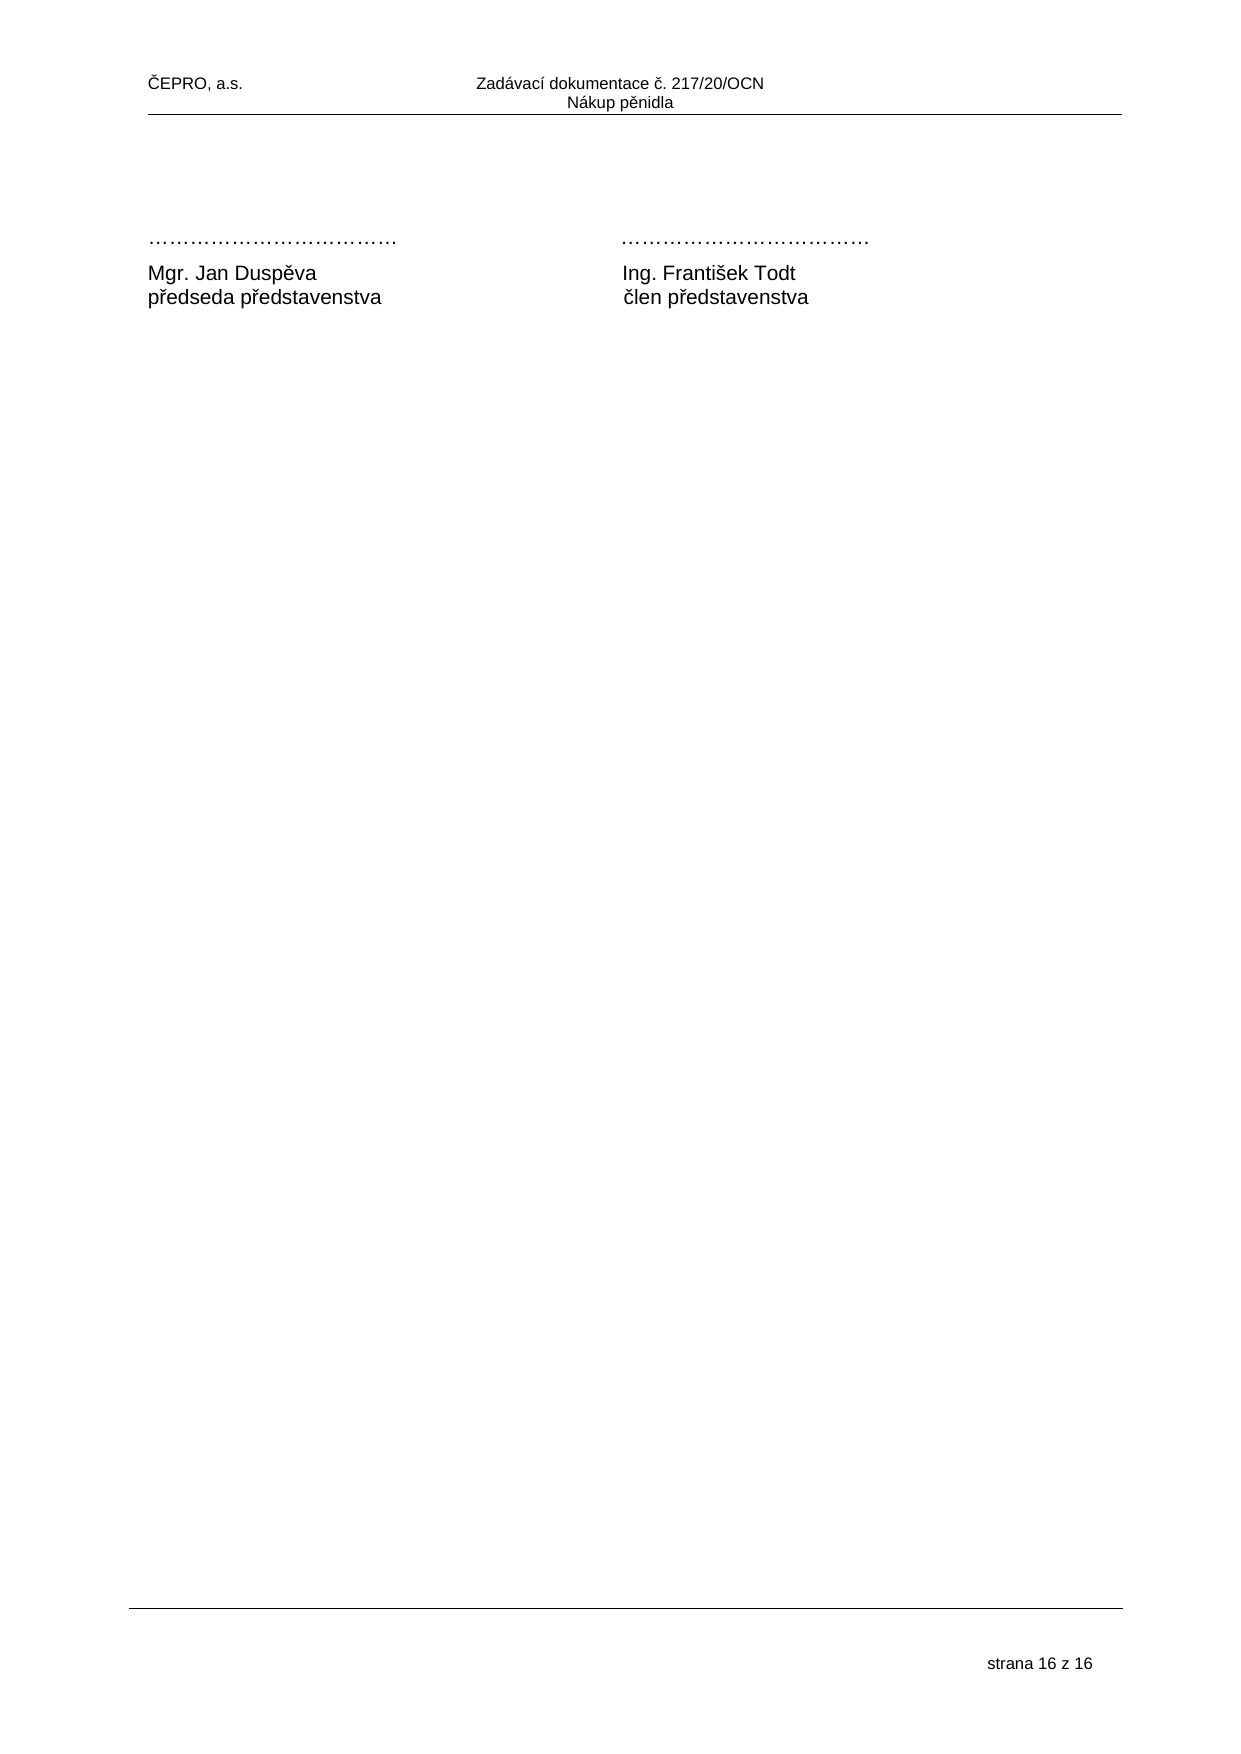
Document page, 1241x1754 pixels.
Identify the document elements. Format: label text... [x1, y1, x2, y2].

text Mgr. Jan Duspěva Ing. František Todt [148, 261, 1122, 285]
text předseda představenstva člen představenstva [148, 285, 1122, 309]
text ……………………………… ……………………………… [148, 224, 1122, 248]
